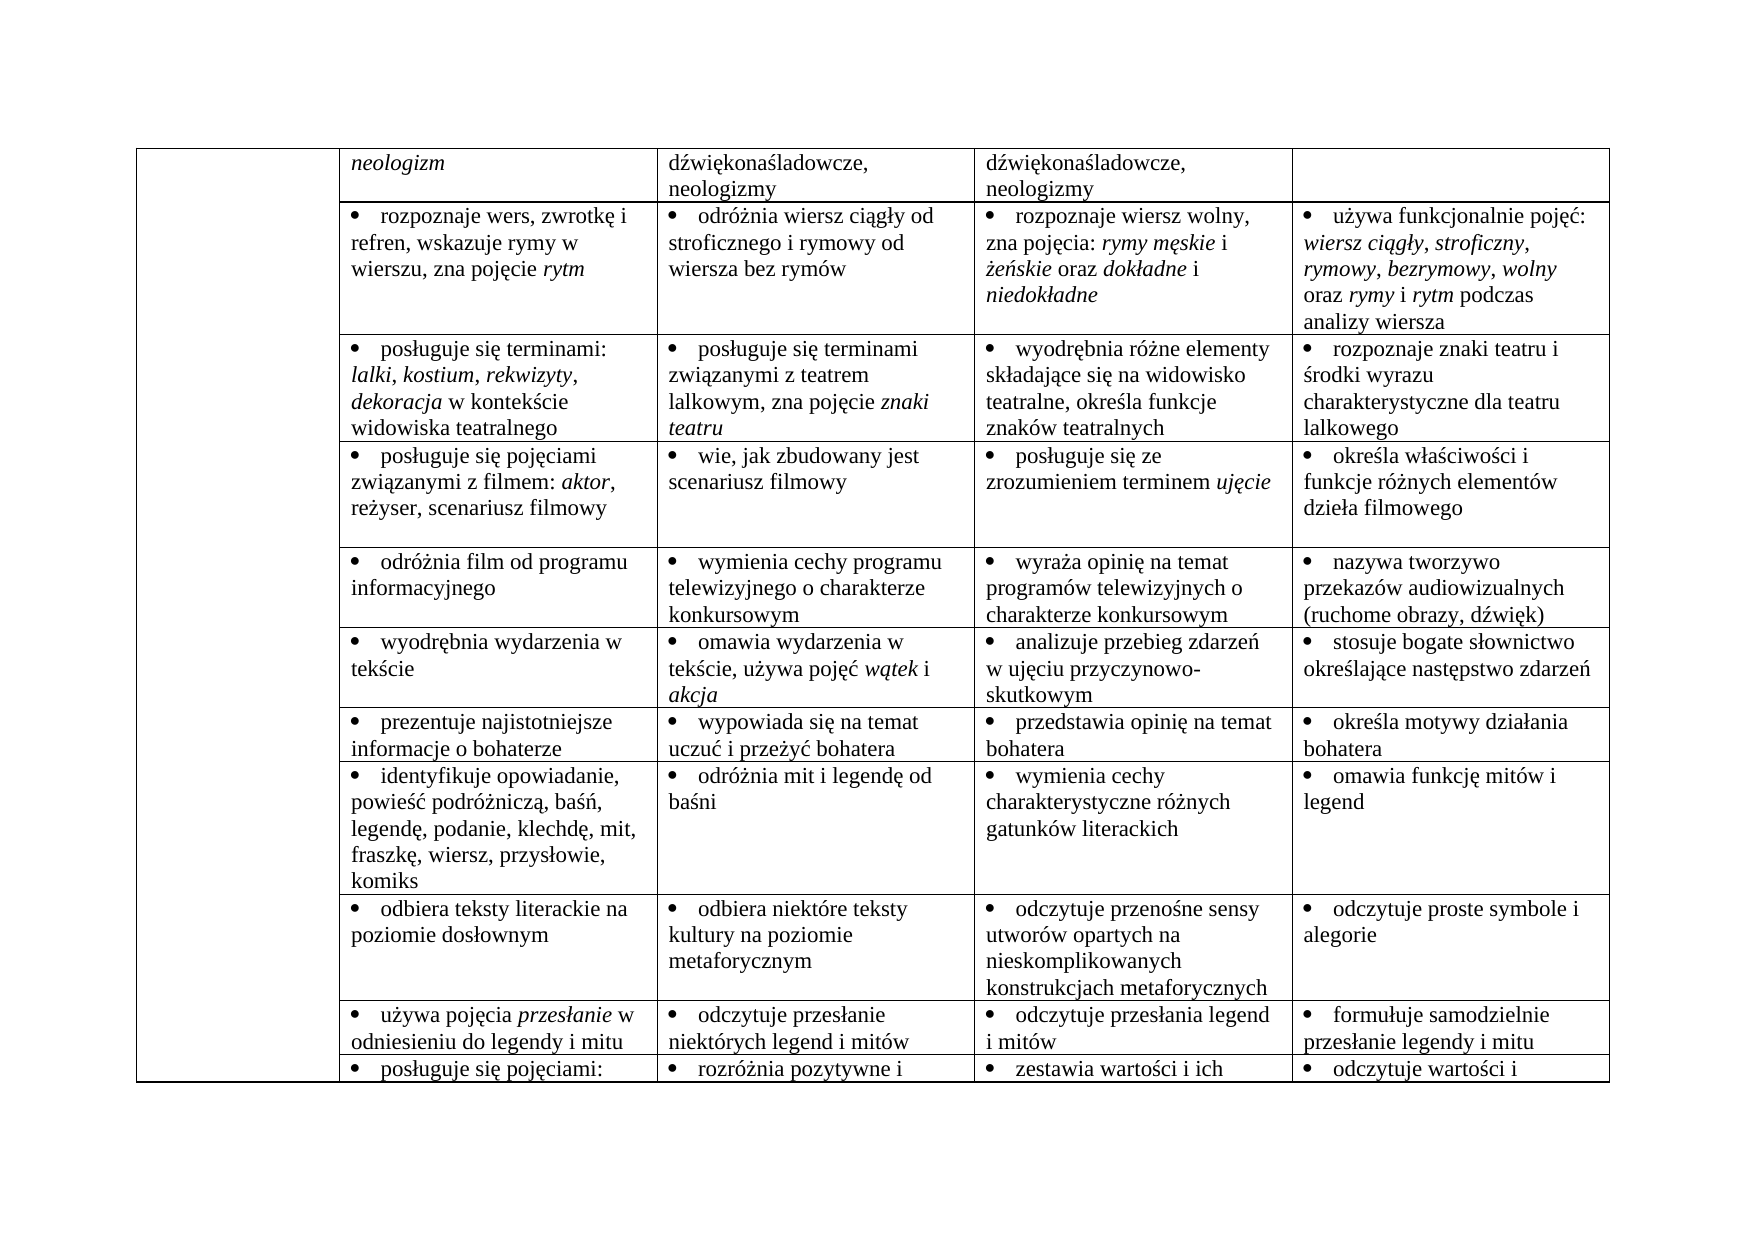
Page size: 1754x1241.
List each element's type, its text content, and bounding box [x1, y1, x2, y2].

table_cell posługuje się terminami związanymi z teatrem lalkowym, zna pojęcie znaki teatru [658, 335, 974, 441]
table_cell odczytuje proste symbole i alegorie [1293, 895, 1609, 1000]
table_cell rozpoznaje wiersz wolny, zna pojęcia: rymy męskie i żeńskie oraz dokładne i niedokładne [975, 203, 1292, 334]
table_cell wyodrębnia różne elementy składające się na widowisko teatralne, określa funkcje znaków teatralnych [975, 335, 1292, 441]
table_cell używa funkcjonalnie pojęć: wiersz ciągły, stroficzny, rymowy, bezrymowy, wolny oraz rymy i rytm podczas analizy wiersza [1293, 203, 1609, 334]
table_cell rozpoznaje wers, zwrotkę i refren, wskazuje rymy w wierszu, zna pojęcie rytm [340, 203, 657, 334]
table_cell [658, 149, 974, 201]
table_cell odbiera niektóre teksty kultury na poziomie metaforycznym [658, 895, 974, 1000]
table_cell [975, 149, 1292, 201]
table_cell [1293, 149, 1609, 201]
table_cell prezentuje najistotniejsze informacje o bohaterze [340, 708, 657, 761]
table_cell przedstawia opinię na temat bohatera [975, 708, 1292, 761]
table_cell posługuje się ze zrozumieniem terminem ujęcie [975, 442, 1292, 547]
table_cell analizuje przebieg zdarzeń w ujęciu przyczynowo-skutkowym [975, 628, 1292, 707]
table_cell rozpoznaje znaki teatru i środki wyrazu charakterystyczne dla teatru lalkowego [1293, 335, 1609, 441]
table_cell określa właściwości i funkcje różnych elementów dzieła filmowego [1293, 442, 1609, 547]
table_cell wypowiada się na temat uczuć i przeżyć bohatera [658, 708, 974, 761]
table_cell odróżnia wiersz ciągły od stroficznego i rymowy od wiersza bez rymów [658, 203, 974, 334]
table_cell używa pojęcia przesłanie w odniesieniu do legendy i mitu [340, 1001, 657, 1054]
table_cell odczytuje przenośne sensy utworów opartych na nieskomplikowanych konstrukcjach metaforycznych [975, 895, 1292, 1000]
table_cell omawia wydarzenia w tekście, używa pojęć wątek i akcja [658, 628, 974, 707]
table_cell odróżnia mit i legendę od baśni [658, 762, 974, 894]
table_cell nazywa tworzywo przekazów audiowizualnych (ruchome obrazy, dźwięk) [1293, 548, 1609, 627]
table_cell identyfikuje opowiadanie, powieść podróżniczą, baśń, legendę, podanie, klechdę, mit, fraszkę, wiersz, przysłowie, komiks [340, 762, 657, 894]
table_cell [658, 1055, 974, 1081]
table_cell stosuje bogate słownictwo określające następstwo zdarzeń [1293, 628, 1609, 707]
table_cell omawia funkcję mitów i legend [1293, 762, 1609, 894]
table_cell odróżnia film od programu informacyjnego [340, 548, 657, 627]
table_cell wymienia cechy charakterystyczne różnych gatunków literackich [975, 762, 1292, 894]
table_cell formułuje samodzielnie przesłanie legendy i mitu [1293, 1001, 1609, 1054]
table_cell odczytuje przesłania legend i mitów [975, 1001, 1292, 1054]
table_cell określa motywy działania bohatera [1293, 708, 1609, 761]
table_cell posługuje się terminami: lalki, kostium, rekwizyty, dekoracja w kontekście widowiska teatralnego [340, 335, 657, 441]
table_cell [975, 1055, 1292, 1081]
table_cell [1293, 1055, 1609, 1081]
table_cell odbiera teksty literackie na poziomie dosłownym [340, 895, 657, 1000]
table_cell wymienia cechy programu telewizyjnego o charakterze konkursowym [658, 548, 974, 627]
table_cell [340, 149, 657, 201]
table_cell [340, 1055, 657, 1081]
table_cell wyodrębnia wydarzenia w tekście [340, 628, 657, 707]
table_cell odczytuje przesłanie niektórych legend i mitów [658, 1001, 974, 1054]
table_cell wyraża opinię na temat programów telewizyjnych o charakterze konkursowym [975, 548, 1292, 627]
table_cell wie, jak zbudowany jest scenariusz filmowy [658, 442, 974, 547]
table_cell posługuje się pojęciami związanymi z filmem: aktor, reżyser, scenariusz filmowy [340, 442, 657, 547]
